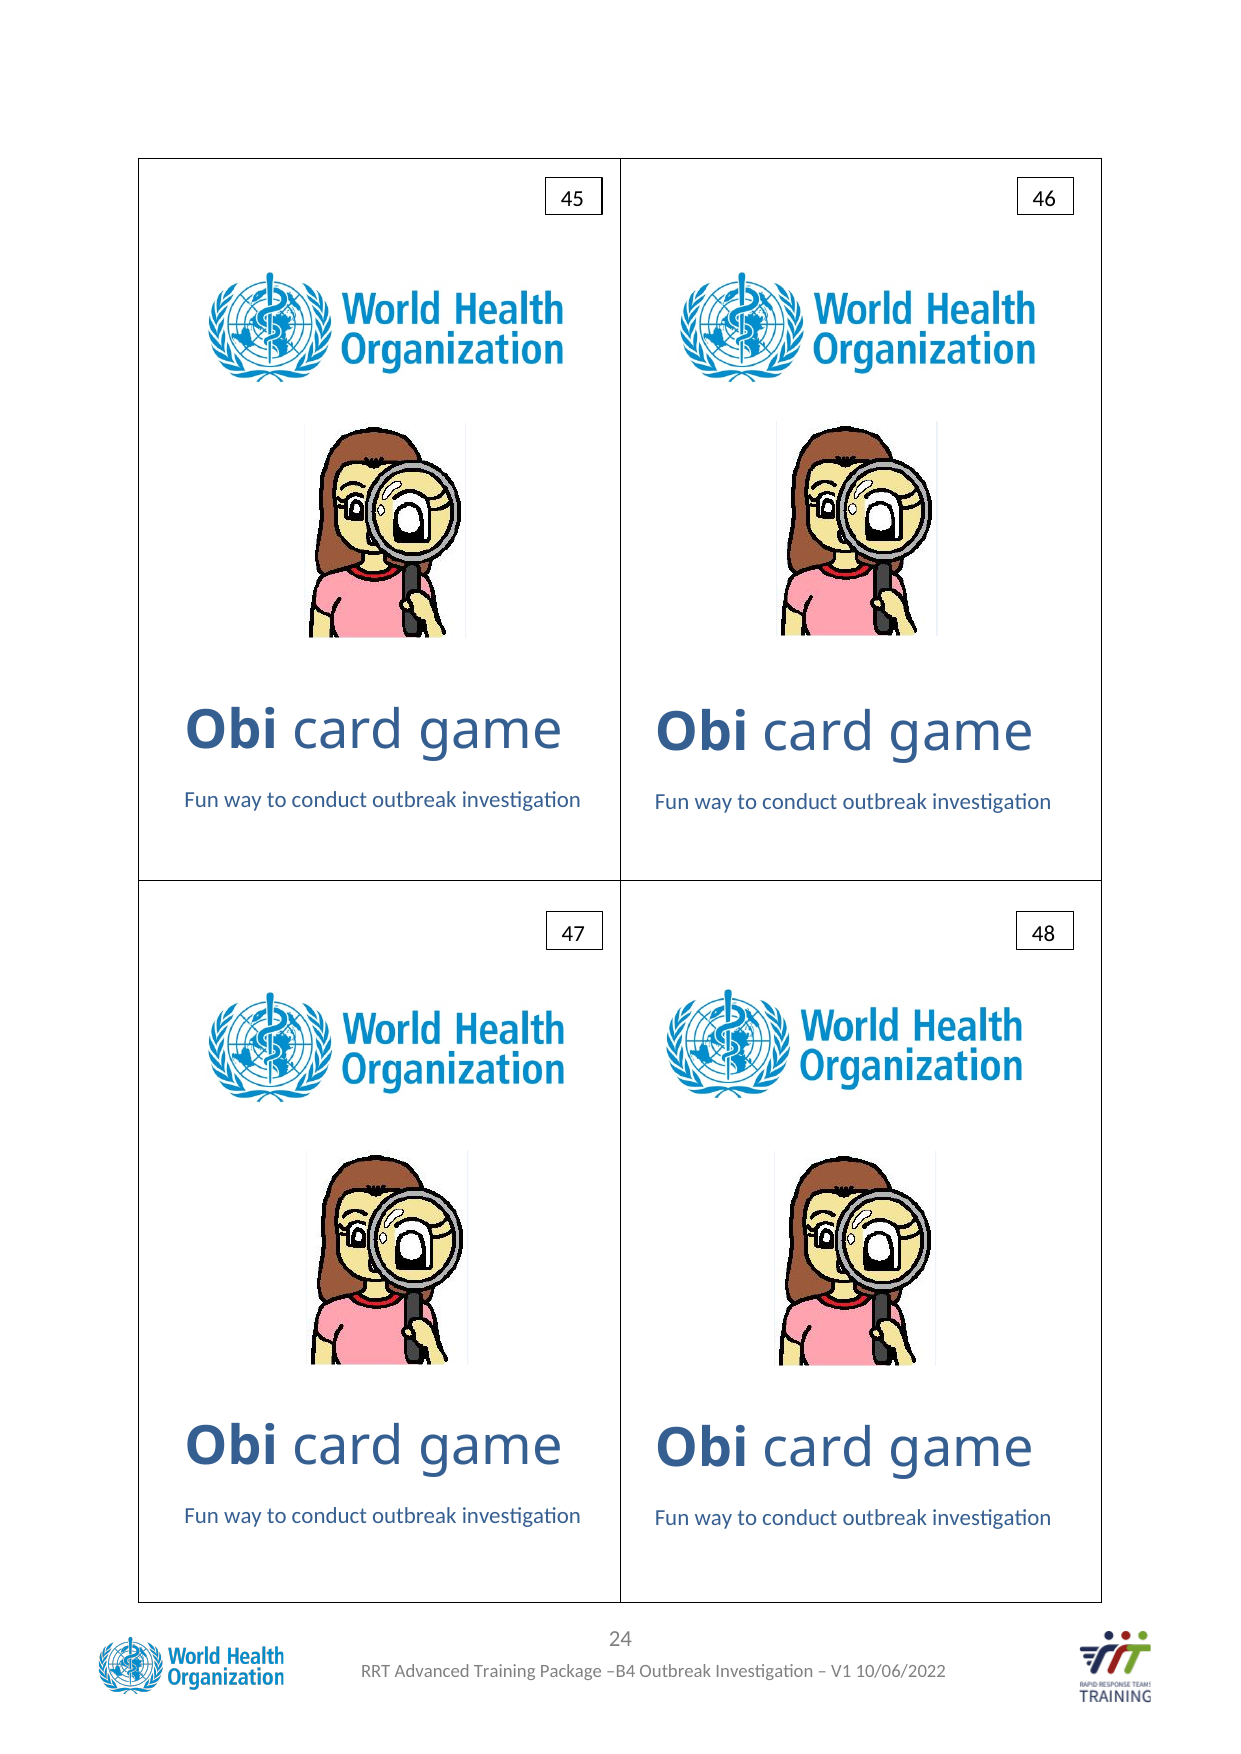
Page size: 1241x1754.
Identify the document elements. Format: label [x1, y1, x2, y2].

picture [678, 270, 1036, 384]
table_cell [621, 881, 1101, 1602]
table_cell [139, 881, 620, 1602]
picture [98, 1673, 134, 1694]
picture [206, 990, 564, 1104]
picture [206, 270, 564, 384]
picture [98, 1637, 284, 1694]
picture [664, 987, 1023, 1100]
table_cell [139, 159, 620, 880]
table_cell [621, 159, 1101, 880]
